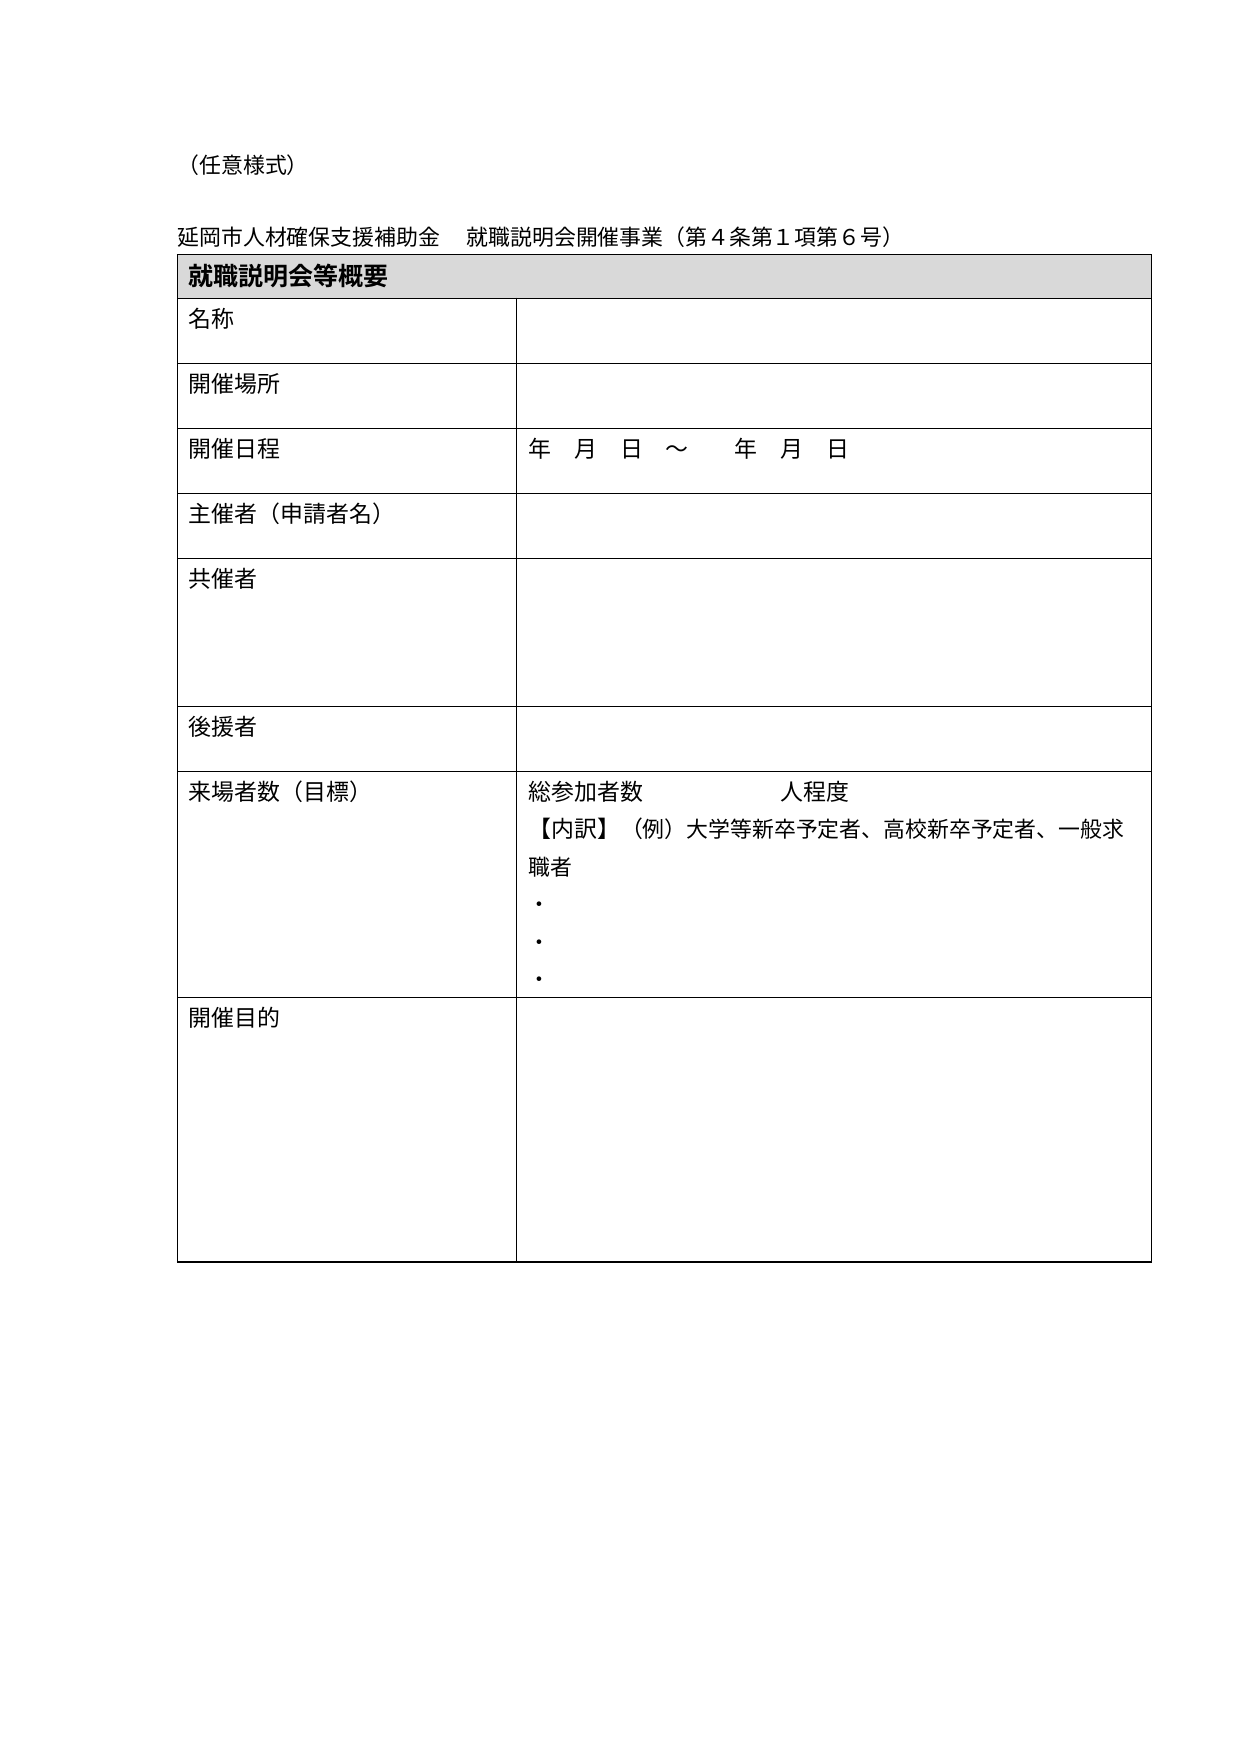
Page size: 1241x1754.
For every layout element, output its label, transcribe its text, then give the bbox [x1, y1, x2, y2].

text 延岡市人材確保支援補助金 就職説明会開催事業（第４条第１項第６号） [177, 217, 1063, 254]
table_cell 総参加者数 人程度 【内訳】（例）大学等新卒予定者、高校新卒予定者、一般求職者 ・ ・ ・ [517, 772, 1151, 997]
table_cell 年 月 日 ～ 年 月 日 [517, 429, 1151, 493]
table_cell 後援者 [178, 707, 516, 771]
table_cell [517, 998, 1151, 1261]
table_cell [517, 707, 1151, 771]
table_cell 名称 [178, 299, 516, 363]
table_cell 共催者 [178, 559, 516, 706]
table_cell 主催者（申請者名） [178, 494, 516, 558]
table_header 就職説明会等概要 [178, 255, 1151, 298]
table_cell 開催目的 [178, 998, 516, 1261]
table_cell [517, 494, 1151, 558]
table_cell 開催場所 [178, 364, 516, 428]
table_cell [517, 559, 1151, 706]
table_cell [517, 299, 1151, 363]
table_cell [517, 364, 1151, 428]
table_cell 来場者数（目標） [178, 772, 516, 997]
table_cell 開催日程 [178, 429, 516, 493]
